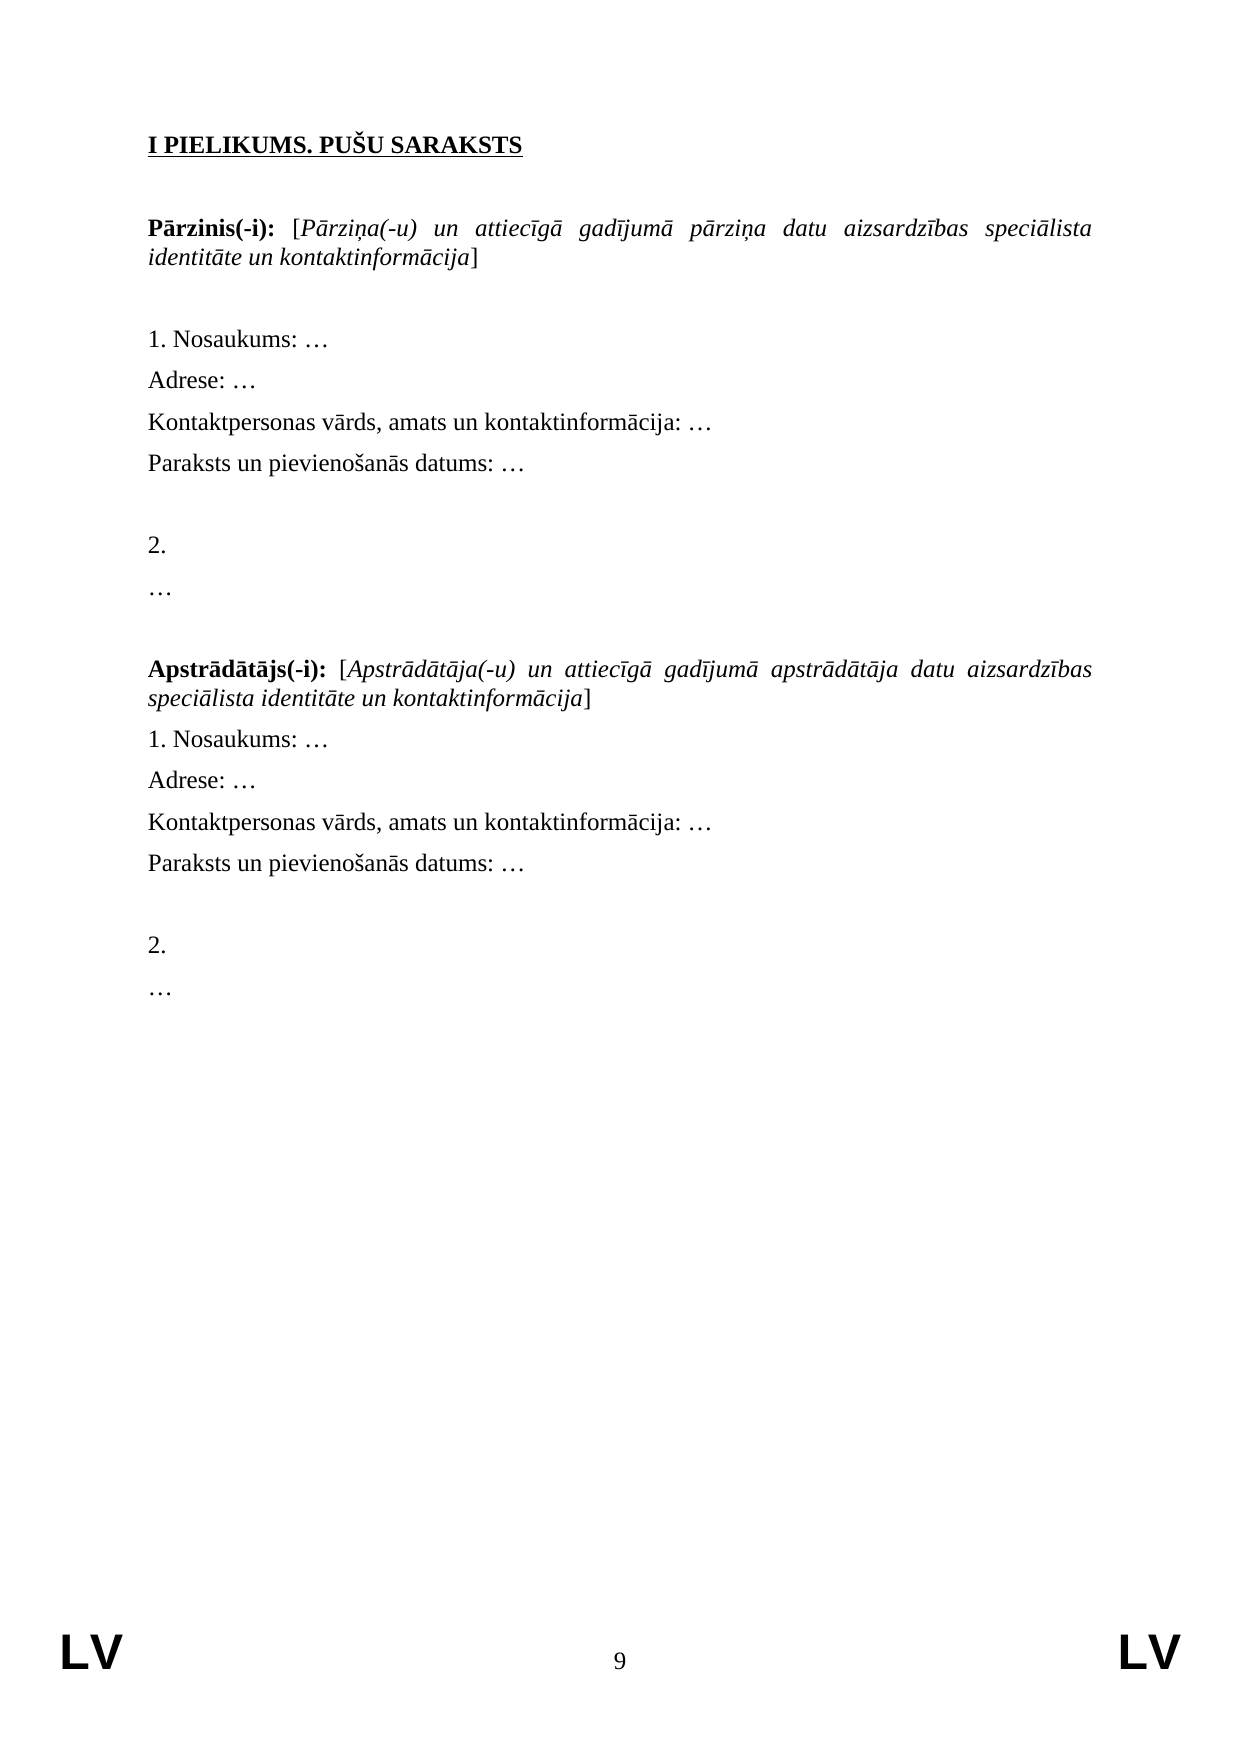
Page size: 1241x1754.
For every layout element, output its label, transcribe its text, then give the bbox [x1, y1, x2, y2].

text Pārzinis(-i): [Pārziņa(-u) un attiecīgā gadījumā pārziņa datu aizsardzības speciālista identitāte un kontaktinformācija] [148, 213, 1093, 271]
text 2. [148, 531, 1093, 559]
text 1. Nosaukums: … [148, 724, 1093, 753]
text 2. [148, 931, 1093, 959]
text I PIELIKUMS. PUŠU SARAKSTS [148, 131, 1093, 159]
text … [148, 572, 1093, 601]
text Paraksts un pievienošanās datums: … [148, 848, 1093, 877]
text 1. Nosaukums: … [148, 324, 1093, 353]
text Kontaktpersonas vārds, amats un kontaktinformācija: … [148, 807, 1093, 836]
text Paraksts un pievienošanās datums: … [148, 448, 1093, 477]
text Kontaktpersonas vārds, amats un kontaktinformācija: … [148, 407, 1093, 436]
text Adrese: … [148, 366, 1093, 394]
text … [148, 972, 1093, 1001]
text Apstrādātājs(-i): [Apstrādātāja(-u) un attiecīgā gadījumā apstrādātāja datu aizsardzības speciālista identitāte un kontaktinformācija] [148, 654, 1093, 712]
text Adrese: … [148, 766, 1093, 794]
